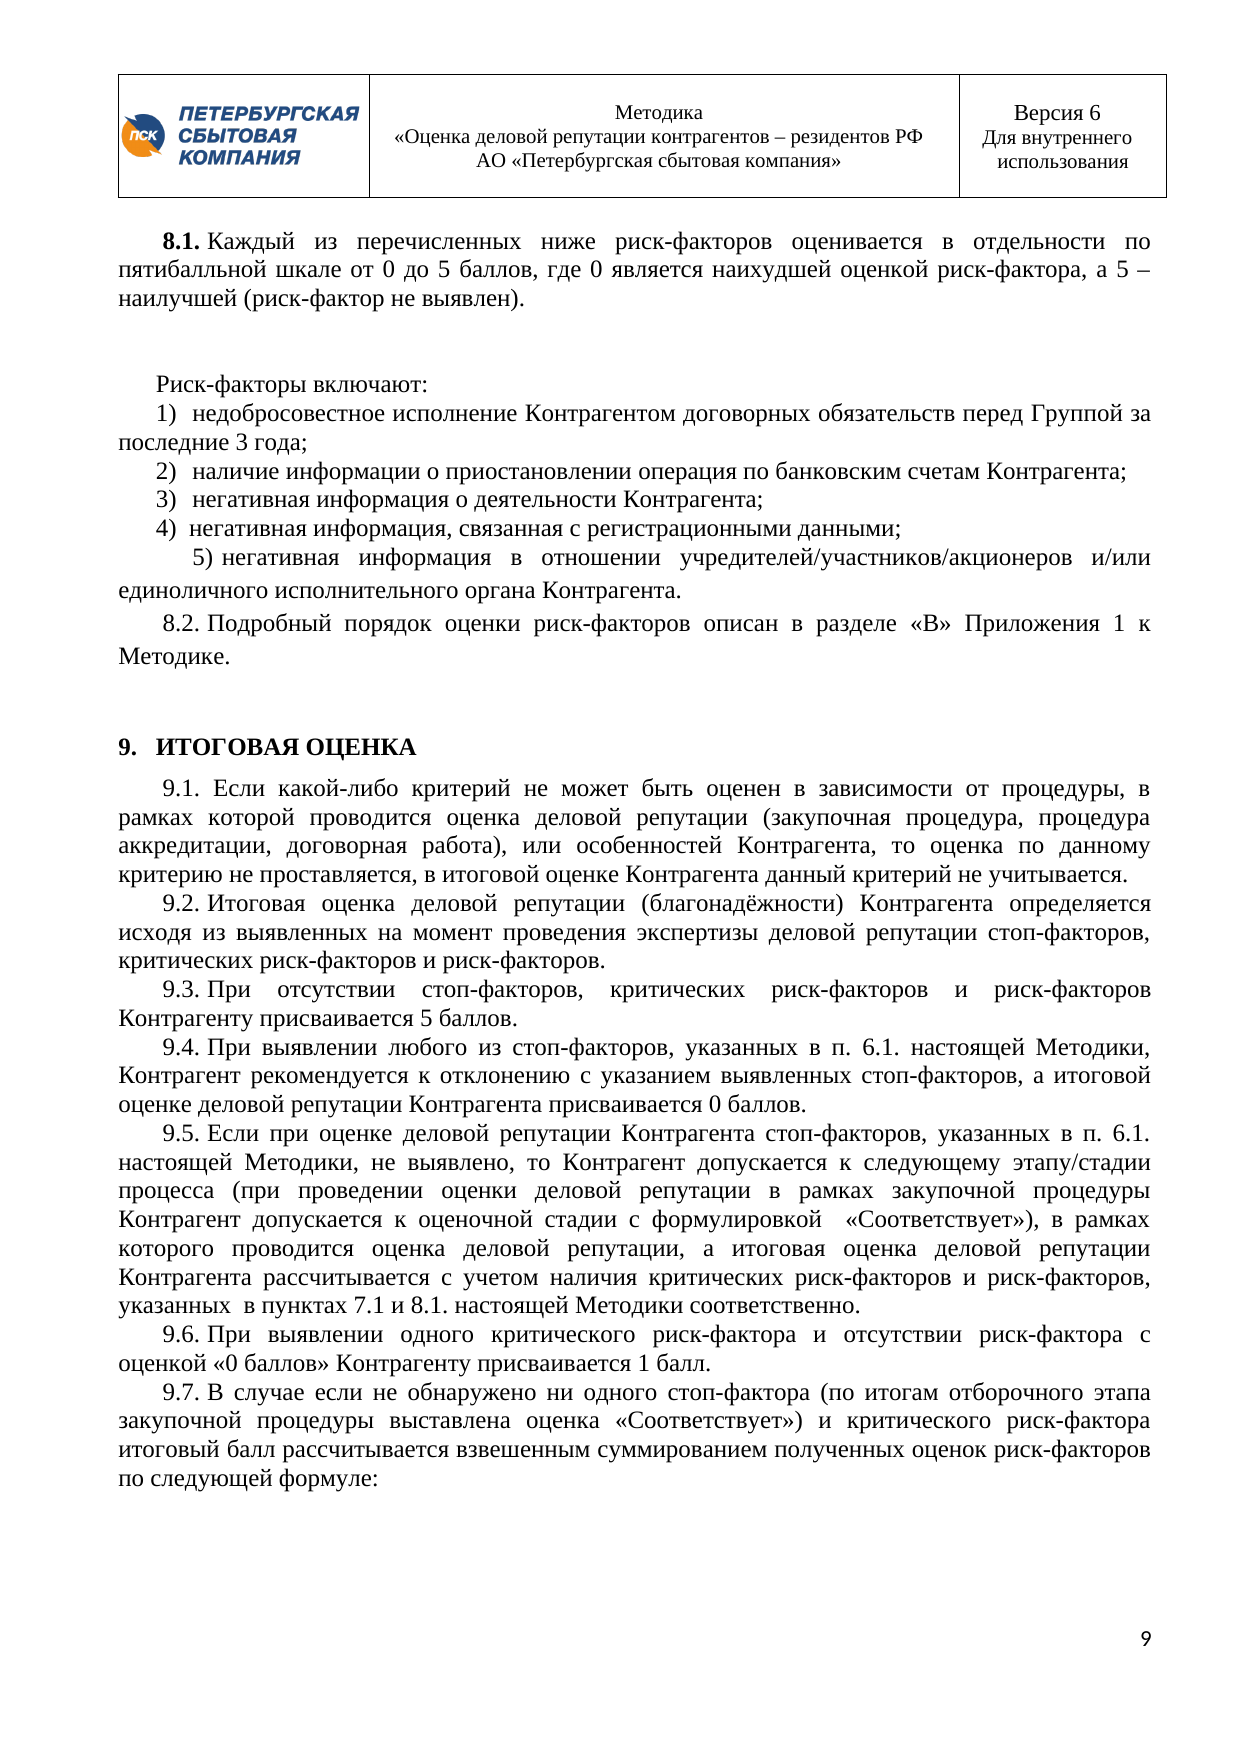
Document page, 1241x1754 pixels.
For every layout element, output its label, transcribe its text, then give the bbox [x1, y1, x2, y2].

text 4) негативная информация, связанная с регистрационными данными; [118, 513, 1152, 542]
list ИТОГОВАЯ ОЦЕНКА [118, 732, 1152, 760]
text 1) недобросовестное исполнение Контрагентом договорных обязательств перед Группой за последние 3 года; [118, 398, 1152, 456]
list Каждый из перечисленных ниже риск-факторов оценивается в отдельности по пятибалльной шкале от 0 до 5 баллов, где 0 является наихудшей оценкой риск-фактора, а 5 – наилучшей (риск-фактор не выявлен). [118, 226, 1152, 312]
picture [120, 106, 360, 165]
text 9.6. При выявлении одного критического риск-фактора и отсутствии риск-фактора с оценкой «0 баллов» Контрагенту присваивается 1 балл. [118, 1319, 1152, 1377]
text Риск-факторы включают: [118, 369, 1152, 398]
subtitle 8.2. Подробный порядок оценки риск-факторов описан в разделе «В» Приложения 1 к Методике. [118, 608, 1152, 670]
text 9.4. При выявлении любого из стоп-факторов, указанных в п. 6.1. настоящей Методики, Контрагент рекомендуется к отклонению с указанием выявленных стоп-факторов, а итоговой оценке деловой репутации Контрагента присваивается 0 баллов. [118, 1032, 1152, 1118]
text 9.3. При отсутствии стоп-факторов, критических риск-факторов и риск-факторов Контрагенту присваивается 5 баллов. [118, 974, 1152, 1032]
text 2) наличие информации о приостановлении операция по банковским счетам Контрагента; [118, 456, 1152, 484]
text 9.2. Итоговая оценка деловой репутации (благонадёжности) Контрагента определяется исходя из выявленных на момент проведения экспертизы деловой репутации стоп-факторов, критических риск-факторов и риск-факторов. [118, 888, 1152, 974]
text 9.5. Если при оценке деловой репутации Контрагента стоп-факторов, указанных в п. 6.1. настоящей Методики, не выявлено, то Контрагент допускается к следующему этапу/стадии процесса (при проведении оценки деловой репутации в рамках закупочной процедуры Контрагент допускается к оценочной стадии с формулировкой «Соответствует»), в рамках которого проводится оценка деловой репутации, а итоговая оценка деловой репутации Контрагента рассчитывается с учетом наличия критических риск-факторов и риск-факторов, указанных в пунктах 7.1 и 8.1. настоящей Методики соответственно. [118, 1118, 1152, 1319]
subtitle 5) негативная информация в отношении учредителей/участников/акционеров и/или единоличного исполнительного органа Контрагента. [118, 542, 1152, 604]
text 9.1. Если какой-либо критерий не может быть оценен в зависимости от процедуры, в рамках которой проводится оценка деловой репутации (закупочная процедура, процедура аккредитации, договорная работа), или особенностей Контрагента, то оценка по данному критерию не проставляется, в итоговой оценке Контрагента данный критерий не учитывается. [118, 773, 1152, 888]
text 3) негативная информация о деятельности Контрагента; [118, 484, 1152, 513]
text 9.7. В случае если не обнаружено ни одного стоп-фактора (по итогам отборочного этапа закупочной процедуры выставлена оценка «Соответствует») и критического риск-фактора итоговый балл рассчитывается взвешенным суммированием полученных оценок риск-факторов по следующей формуле: [118, 1377, 1152, 1492]
